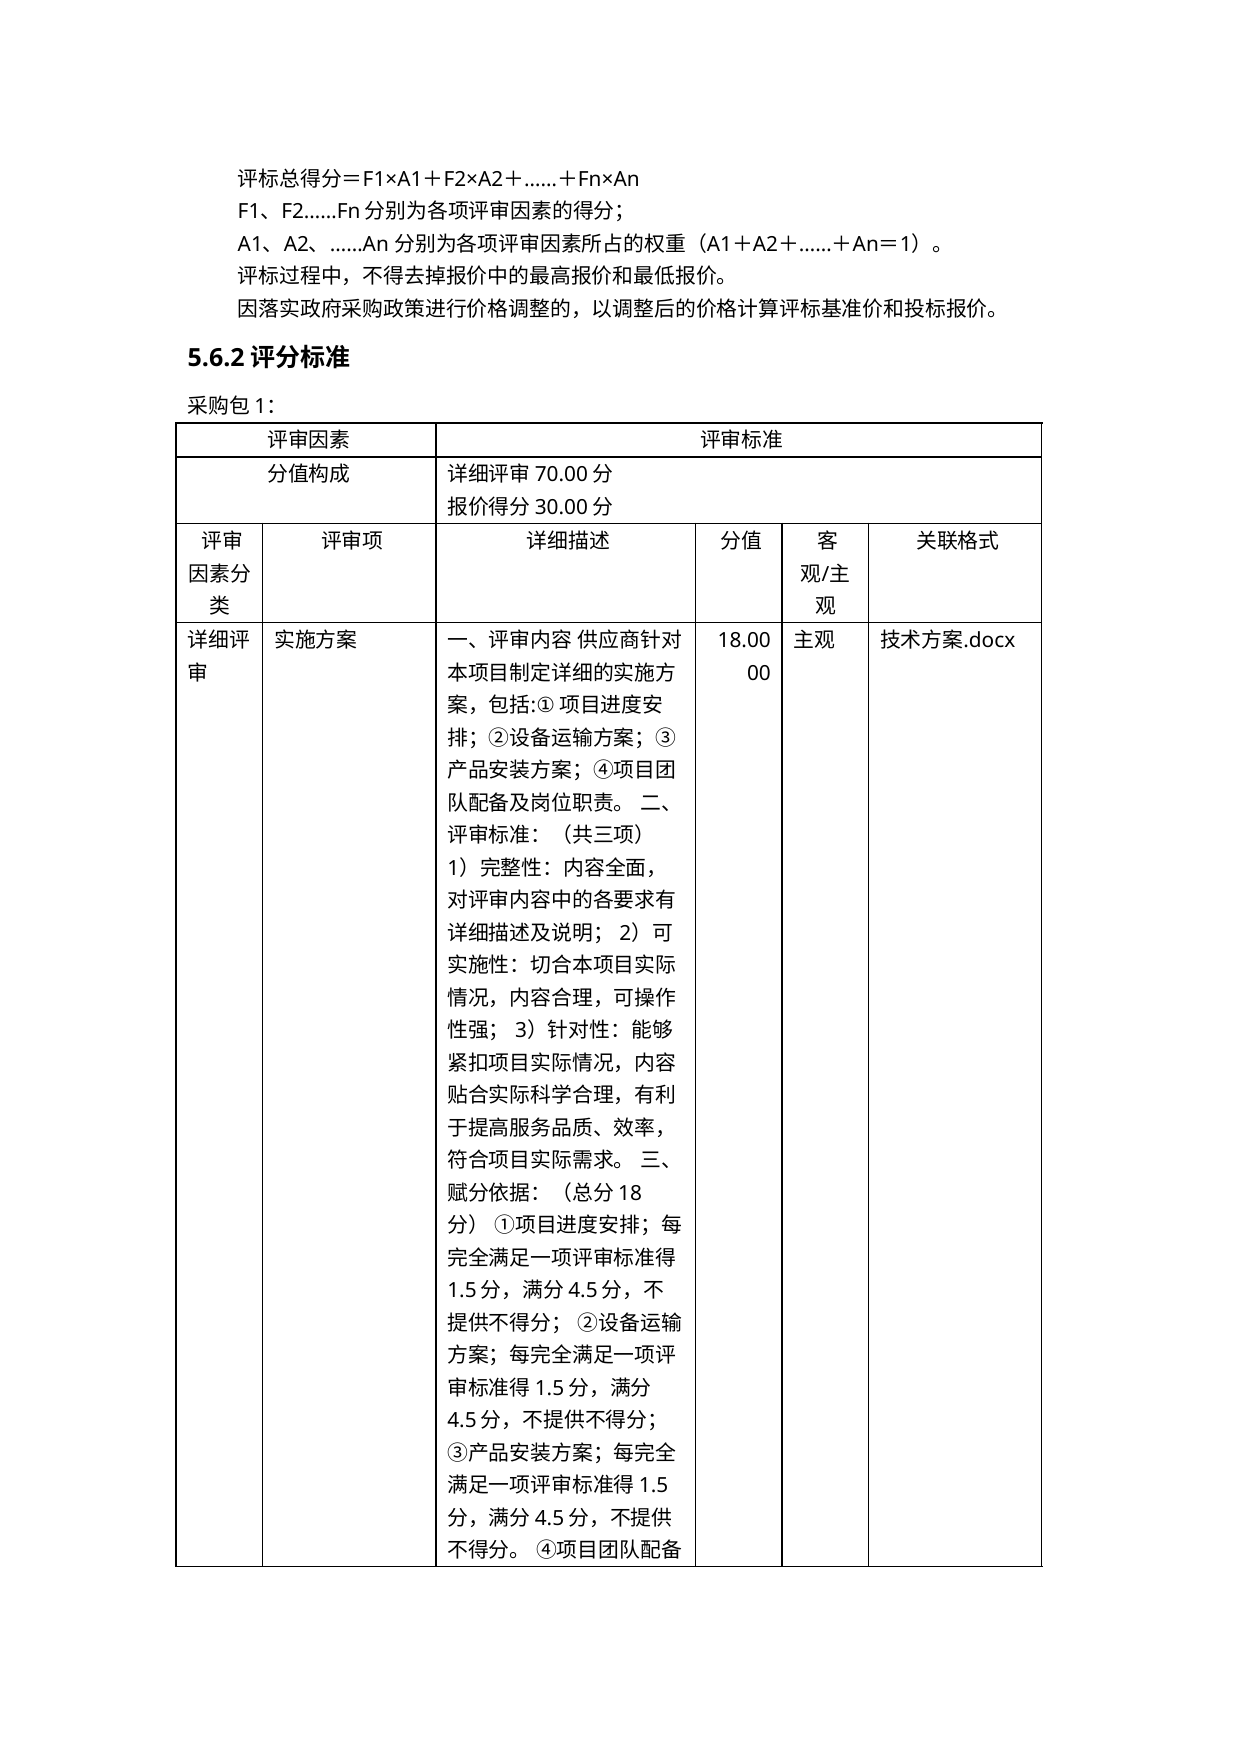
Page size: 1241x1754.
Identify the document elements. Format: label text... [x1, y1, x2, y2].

text 因落实政府采购政策进行价格调整的，以调整后的价格计算评标基准价和投标报价。 [187, 292, 1053, 324]
table_cell 详细评审 [177, 623, 262, 1566]
table_cell 详细评审70.00分 报价得分30.00分 [437, 458, 1041, 523]
table_cell 评审因素分类 [177, 524, 262, 622]
text A1、A2、……An 分别为各项评审因素所占的权重（A1＋A2＋……＋An＝1）。 [187, 227, 1053, 259]
table_cell 技术方案.docx [869, 623, 1041, 1566]
table_cell 分值 [696, 524, 781, 622]
table_cell 主观 [783, 623, 868, 1566]
text 评标总得分＝F1×A1＋F2×A2＋……＋Fn×An [187, 162, 1053, 194]
table_cell 关联格式 [869, 524, 1041, 622]
table_cell 18.0000 [696, 623, 781, 1566]
text F1、F2……Fn分别为各项评审因素的得分； [187, 194, 1053, 227]
text 采购包1： [187, 389, 1053, 422]
table_cell 评审项 [263, 524, 435, 622]
table_cell 分值构成 [177, 458, 435, 523]
text 评标过程中，不得去掉报价中的最高报价和最低报价。 [187, 259, 1053, 292]
table_cell 客观/主观 [783, 524, 868, 622]
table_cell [437, 623, 695, 1566]
table_cell 详细描述 [437, 524, 695, 622]
text 5.6.2评分标准 [187, 324, 1053, 389]
table_header 评审标准 [437, 424, 1041, 456]
table_header 评审因素 [177, 424, 435, 456]
table_cell 实施方案 [263, 623, 435, 1566]
